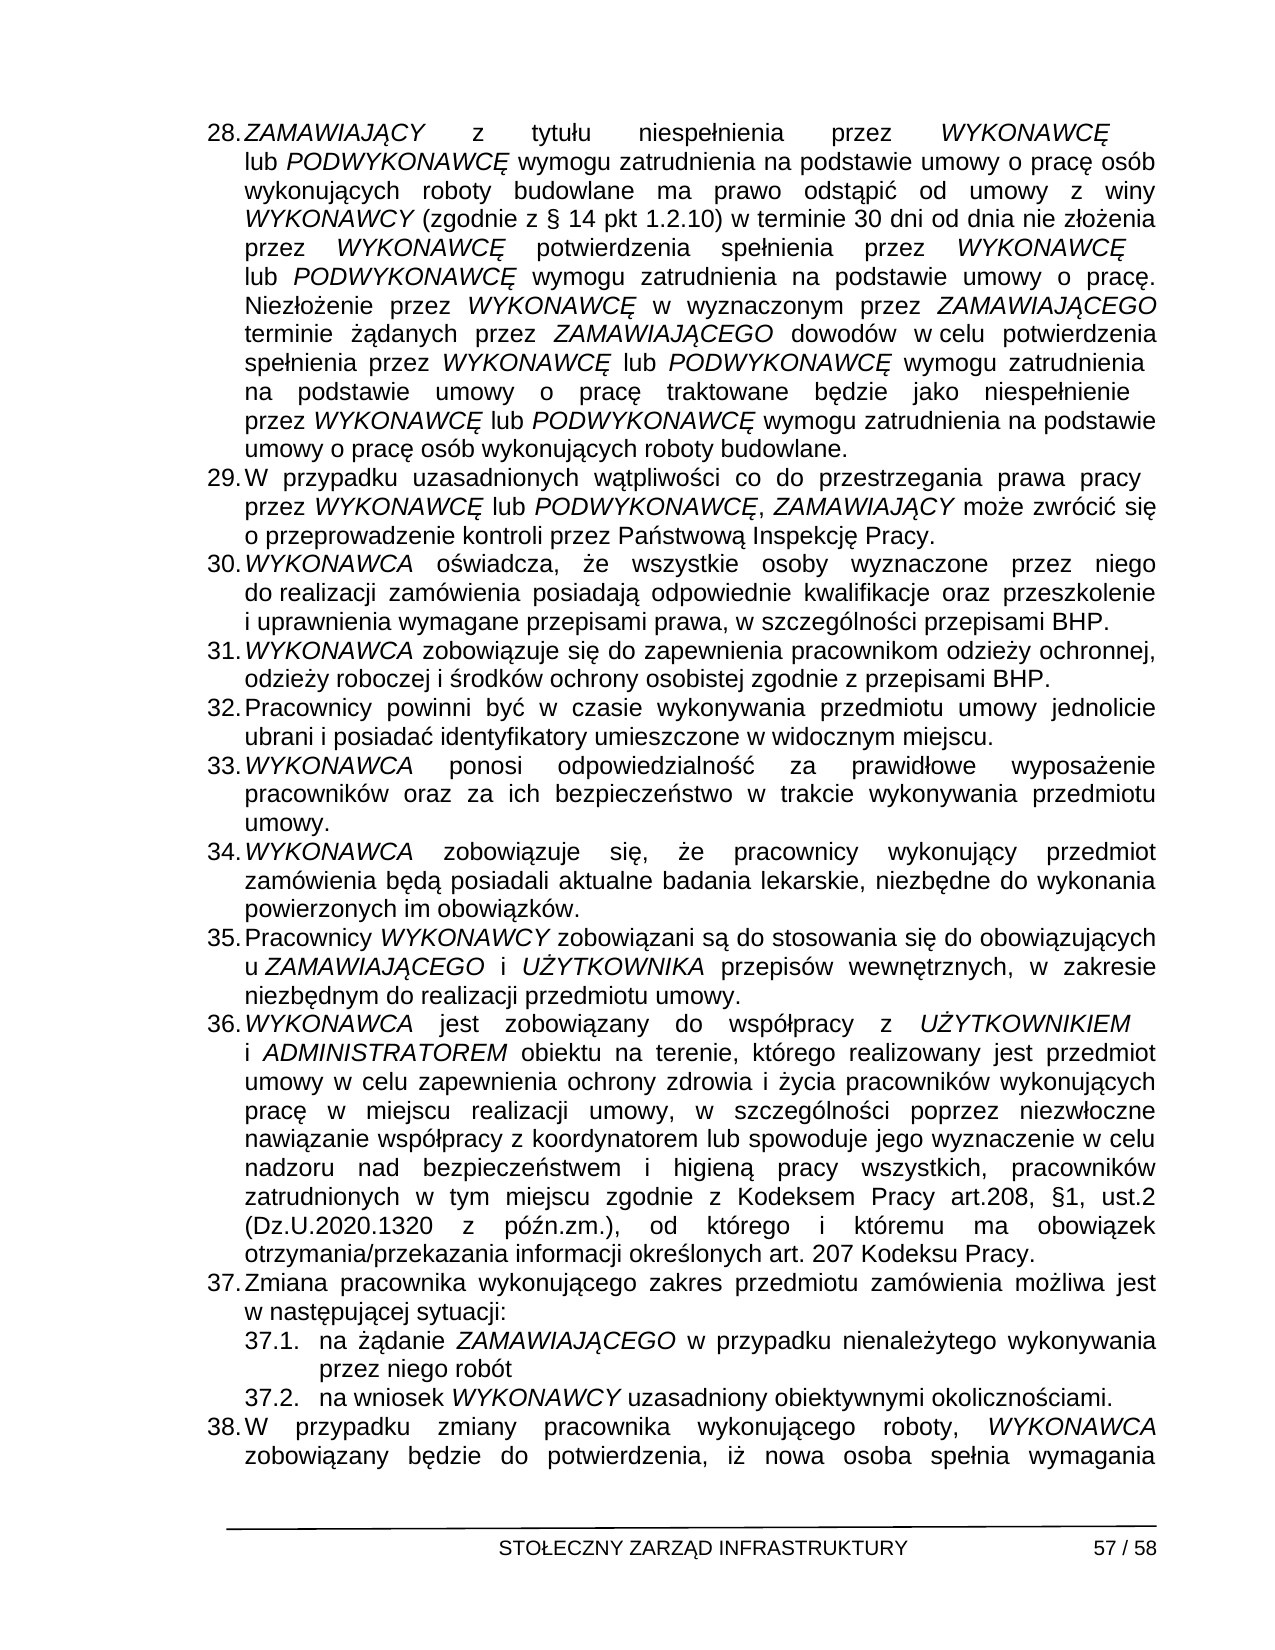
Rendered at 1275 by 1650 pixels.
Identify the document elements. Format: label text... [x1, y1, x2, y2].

list WYKONAWCA zobowiązuje się do zapewnienia pracownikom odzieży ochronnej, odzieży roboczej i środków ochrony osobistej zgodnie z przepisami BHP. [207, 636, 1157, 693]
list ZAMAWIAJĄCY z tytułu niespełnienia przez WYKONAWCĘ lub PODWYKONAWCĘ wymogu zatrudnienia na podstawie umowy o pracę osób wykonujących roboty budowlane ma prawo odstąpić od umowy z winy WYKONAWCY (zgodnie z § 14 pkt 1.2.10) w terminie 30 dni od dnia nie złożenia przez WYKONAWCĘ potwierdzenia spełnienia przez WYKONAWCĘ lub PODWYKONAWCĘ wymogu zatrudnienia na podstawie umowy o pracę. Niezłożenie przez WYKONAWCĘ w wyznaczonym przez ZAMAWIAJĄCEGO terminie żądanych przez ZAMAWIAJĄCEGO dowodów w celu potwierdzenia spełnienia przez WYKONAWCĘ lub PODWYKONAWCĘ wymogu zatrudnienia na podstawie umowy o pracę traktowane będzie jako niespełnienie przez WYKONAWCĘ lub PODWYKONAWCĘ wymogu zatrudnienia na podstawie umowy o pracę osób wykonujących roboty budowlane. [207, 118, 1157, 463]
list WYKONAWCA jest zobowiązany do współpracy z UŻYTKOWNIKIEM i ADMINISTRATOREM obiektu na terenie, którego realizowany jest przedmiot umowy w celu zapewnienia ochrony zdrowia i życia pracowników wykonujących pracę w miejscu realizacji umowy, w szczególności poprzez niezwłoczne nawiązanie współpracy z koordynatorem lub spowoduje jego wyznaczenie w celu nadzoru nad bezpieczeństwem i higieną pracy wszystkich, pracowników zatrudnionych w tym miejscu zgodnie z Kodeksem Pracy art.208, §1, ust.2 (Dz.U.2020.1320 z późn.zm.), od którego i któremu ma obowiązek otrzymania/przekazania informacji określonych art. 207 Kodeksu Pracy. [207, 1009, 1157, 1268]
list W przypadku uzasadnionych wątpliwości co do przestrzegania prawa pracy przez WYKONAWCĘ lub PODWYKONAWCĘ, ZAMAWIAJĄCY może zwrócić się o przeprowadzenie kontroli przez Państwową Inspekcję Pracy. [207, 463, 1157, 549]
list Zmiana pracownika wykonującego zakres przedmiotu zamówienia możliwa jest w następującej sytuacji: [207, 1268, 1157, 1326]
list na żądanie ZAMAWIAJĄCEGO w przypadku nienależytego wykonywania przez niego robót [244, 1326, 1157, 1383]
list WYKONAWCA oświadcza, że wszystkie osoby wyznaczone przez niego do realizacji zamówienia posiadają odpowiednie kwalifikacje oraz przeszkolenie i uprawnienia wymagane przepisami prawa, w szczególności przepisami BHP. [207, 549, 1157, 636]
list Pracownicy WYKONAWCY zobowiązani są do stosowania się do obowiązujących u ZAMAWIAJĄCEGO i UŻYTKOWNIKA przepisów wewnętrznych, w zakresie niezbędnym do realizacji przedmiotu umowy. [207, 923, 1157, 1009]
list WYKONAWCA ponosi odpowiedzialność za prawidłowe wyposażenie pracowników oraz za ich bezpieczeństwo w trakcie wykonywania przedmiotu umowy. [207, 751, 1157, 837]
list Pracownicy powinni być w czasie wykonywania przedmiotu umowy jednolicie ubrani i posiadać identyfikatory umieszczone w widocznym miejscu. [207, 693, 1157, 751]
list WYKONAWCA zobowiązuje się, że pracownicy wykonujący przedmiot zamówienia będą posiadali aktualne badania lekarskie, niezbędne do wykonania powierzonych im obowiązków. [207, 837, 1157, 923]
list na wniosek WYKONAWCY uzasadniony obiektywnymi okolicznościami. [244, 1383, 1157, 1412]
